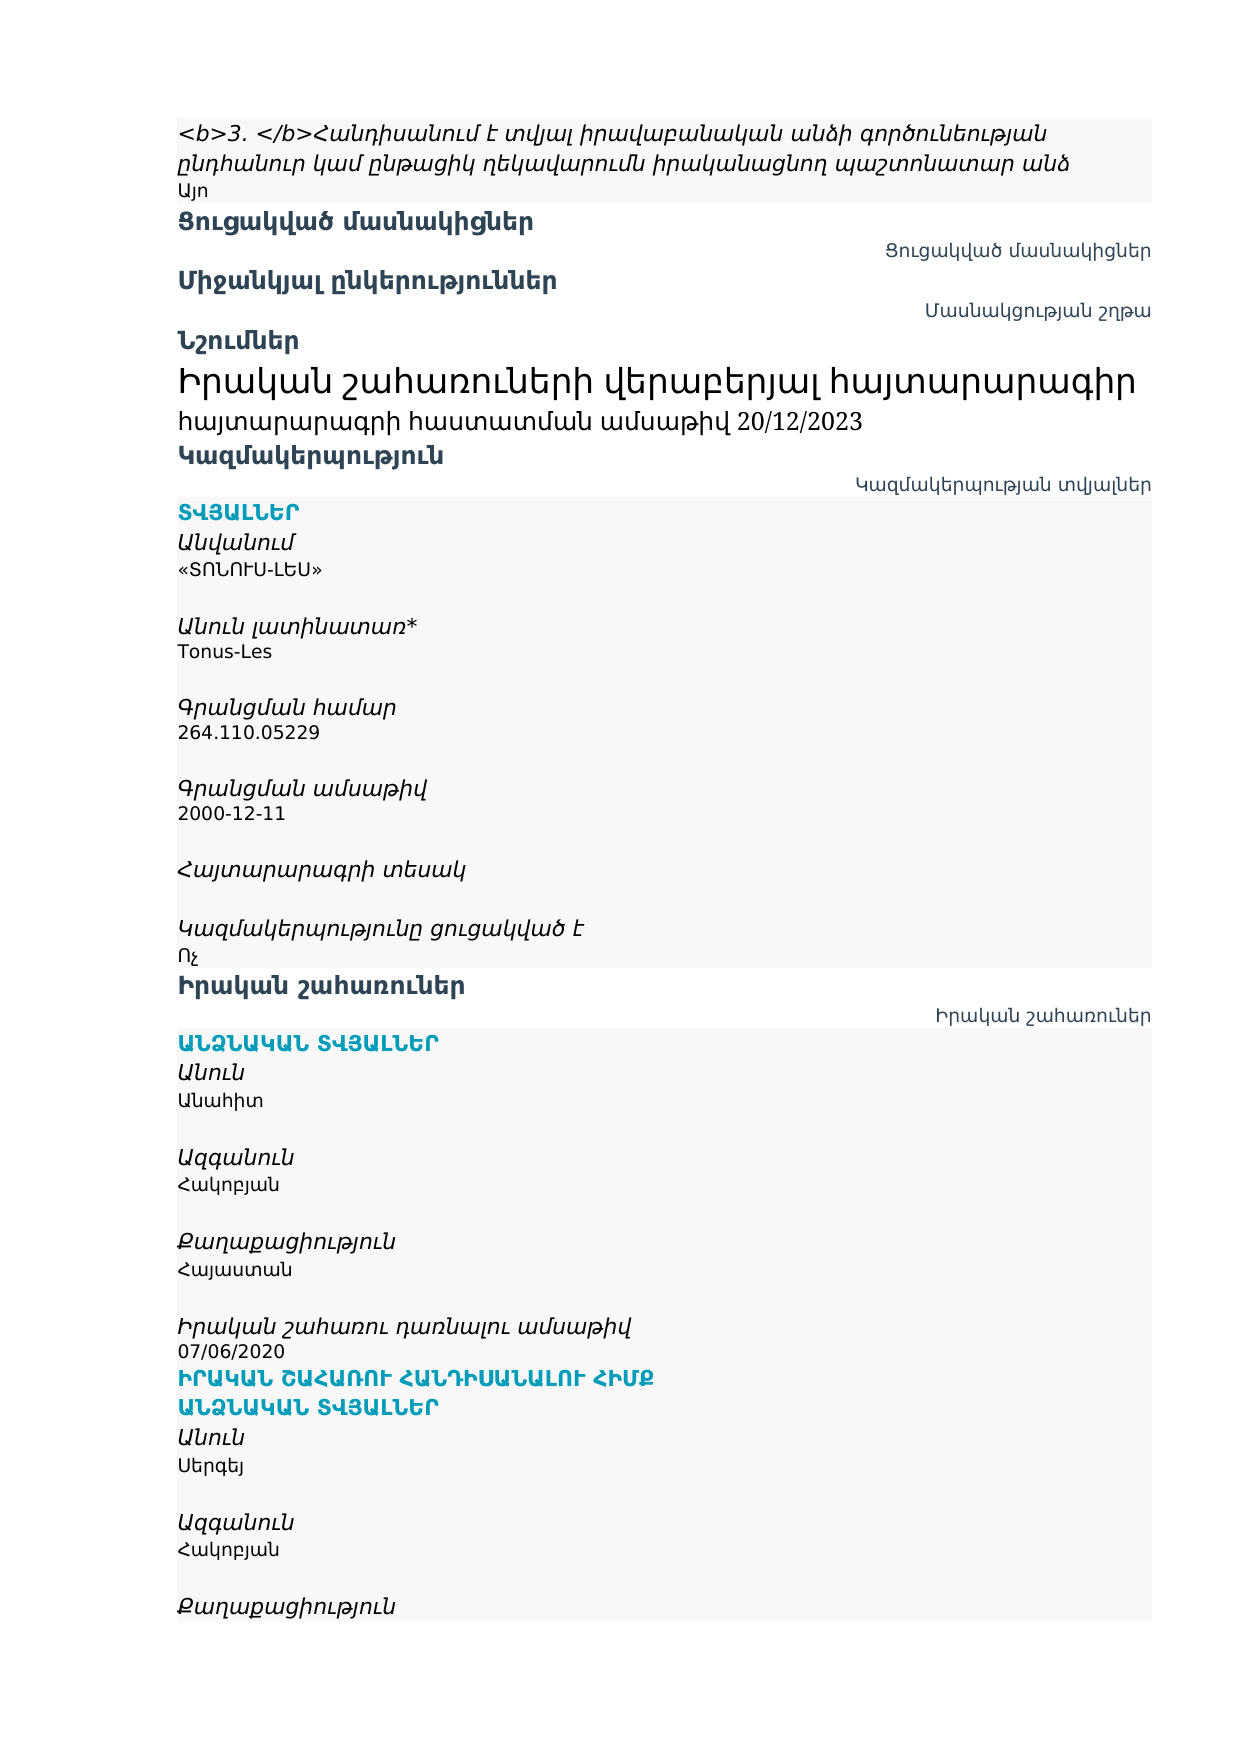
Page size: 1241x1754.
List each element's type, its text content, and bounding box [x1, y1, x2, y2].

text 264.110.05229 [177, 722, 1152, 744]
text 2000-12-11 [177, 803, 1152, 824]
text Գրանցման ամսաթիվ [177, 773, 1152, 803]
text Ազգանուն [177, 1142, 1152, 1172]
text Գրանցման համար [177, 692, 1152, 722]
text Քաղաքացիություն [177, 1591, 1152, 1621]
text Հայաստան [177, 1256, 1152, 1282]
text Միջանկյալ ընկերություններ [177, 263, 1152, 297]
text Ցուցակված մասնակիցներ [177, 237, 1152, 263]
text Անուն [177, 1057, 1152, 1087]
text Կազմակերպություն [177, 437, 1152, 471]
text Քաղաքացիություն [177, 1226, 1152, 1256]
text «ՏՈՆՈՒՍ-ԼԵՍ» [177, 557, 1152, 582]
text Կազմակերպությունը ցուցակված է [177, 913, 1152, 942]
text Ոչ [177, 942, 1152, 968]
text Իրական շահառուներ [177, 968, 1152, 1002]
text Իրական շահառուների վերաբերյալ հայտարարագիր [177, 356, 1152, 403]
text Հայտարարագրի տեսակ [177, 854, 1152, 883]
text Անվանում [177, 527, 1152, 557]
text Tonus-Les [177, 641, 1152, 663]
text Այո [177, 178, 1152, 203]
text Ցուցակված մասնակիցներ [177, 203, 1152, 237]
text Անահիտ [177, 1087, 1152, 1113]
text <b>3. </b>Հանդիսանում է տվյալ իրավաբանական անձի գործունեության ընդհանուր կամ ընթացիկ ղեկավարումն իրականացնող պաշտոնատար անձ [177, 118, 1152, 178]
text Սերգեյ [177, 1452, 1152, 1477]
text Ազգանուն [177, 1507, 1152, 1536]
text Իրական շահառու դառնալու ամսաթիվ [177, 1311, 1152, 1341]
text ԱՆՁՆԱԿԱՆ ՏՎՅԱԼՆԵՐ [177, 1028, 1152, 1057]
text Անուն լատինատառ* [177, 611, 1152, 641]
text Անուն [177, 1422, 1152, 1452]
text Հակոբյան [177, 1172, 1152, 1197]
text Նշումներ [177, 322, 1152, 356]
text հայտարարագրի հաստատման ամսաթիվ 20/12/2023 [177, 403, 1152, 437]
text ՏՎՅԱԼՆԵՐ [177, 497, 1152, 527]
text Մասնակցության շղթա [177, 297, 1152, 322]
text Իրական շահառուներ [177, 1002, 1152, 1028]
text 07/06/2020 [177, 1341, 1152, 1362]
text ԻՐԱԿԱՆ ՇԱՀԱՌՈՒ ՀԱՆԴԻՍԱՆԱԼՈՒ ՀԻՄՔ [177, 1362, 1152, 1392]
text Կազմակերպության տվյալներ [177, 471, 1152, 497]
text Հակոբյան [177, 1536, 1152, 1562]
text ԱՆՁՆԱԿԱՆ ՏՎՅԱԼՆԵՐ [177, 1392, 1152, 1422]
